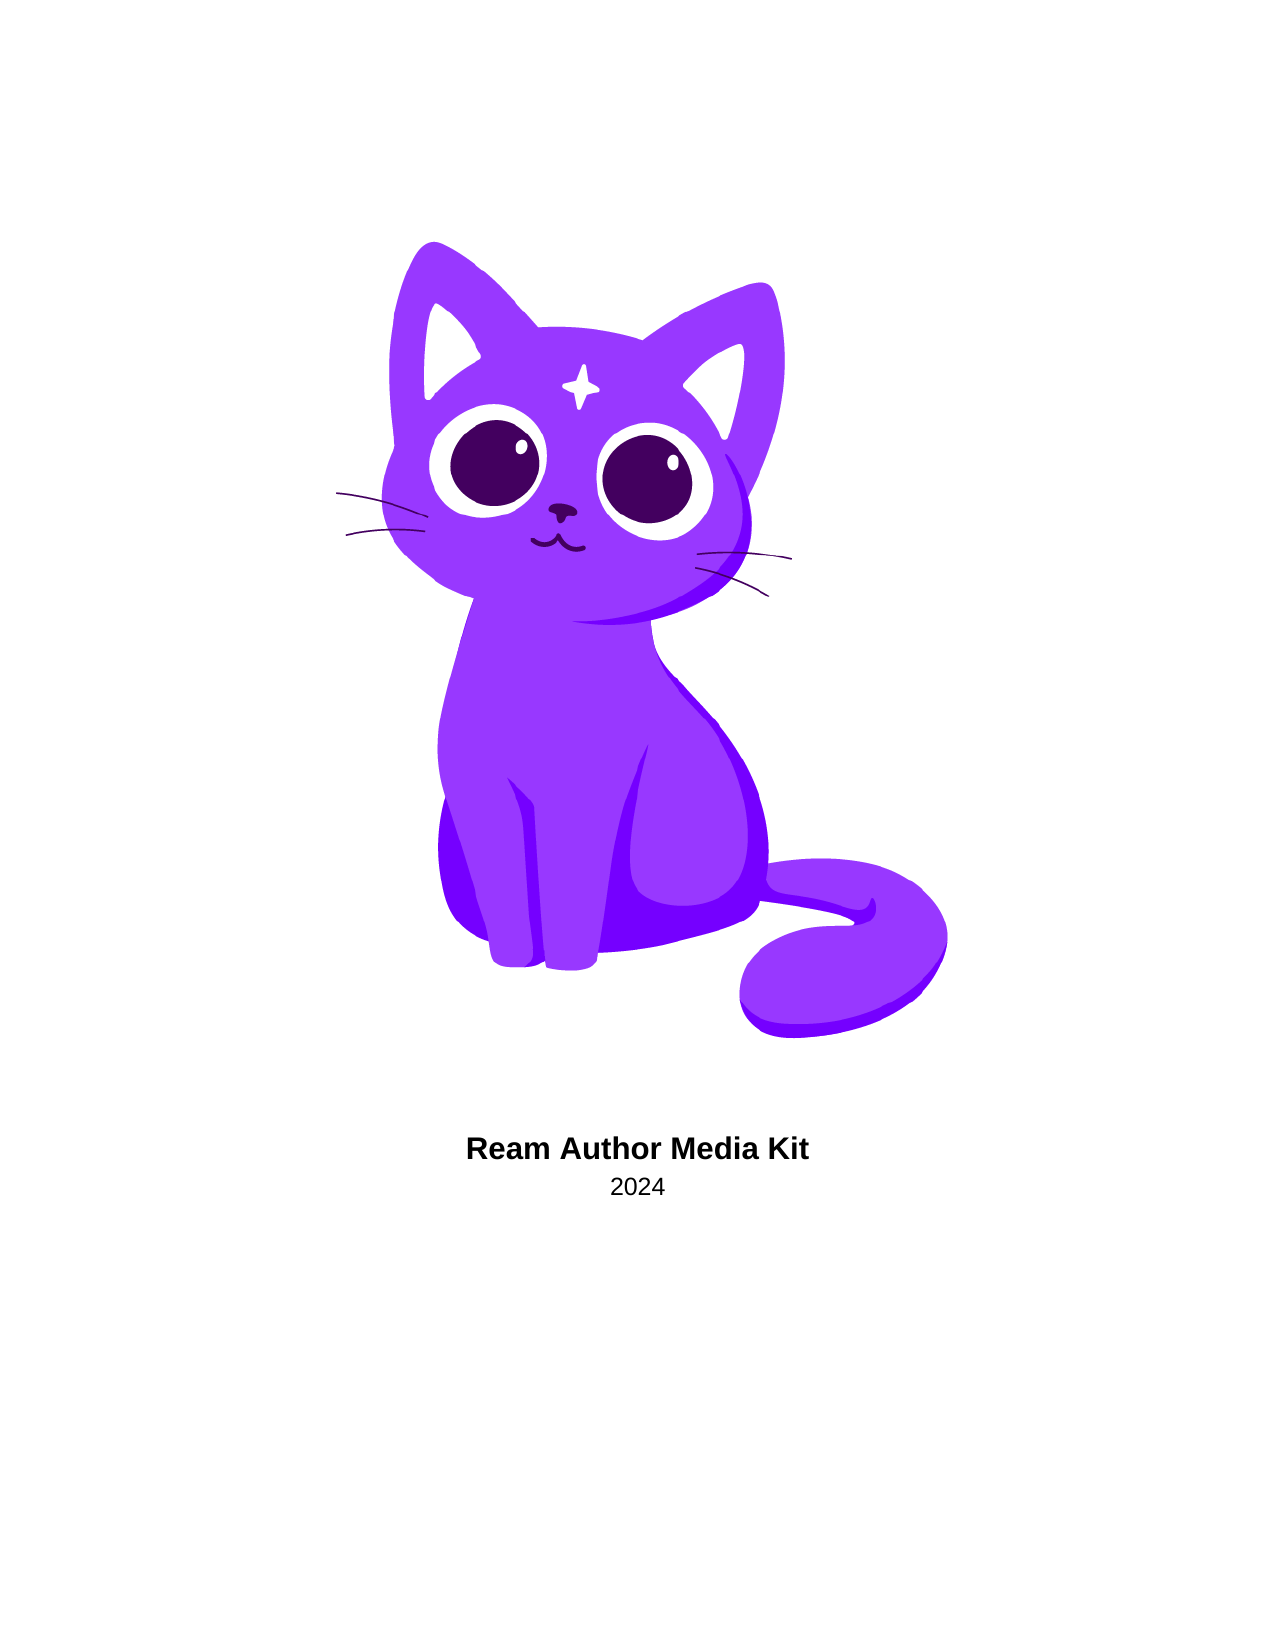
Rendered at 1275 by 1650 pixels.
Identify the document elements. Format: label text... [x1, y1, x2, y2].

picture [150, 150, 1125, 1125]
text 2024 [150, 1172, 1125, 1200]
text Ream Author Media Kit [150, 1125, 1125, 1166]
